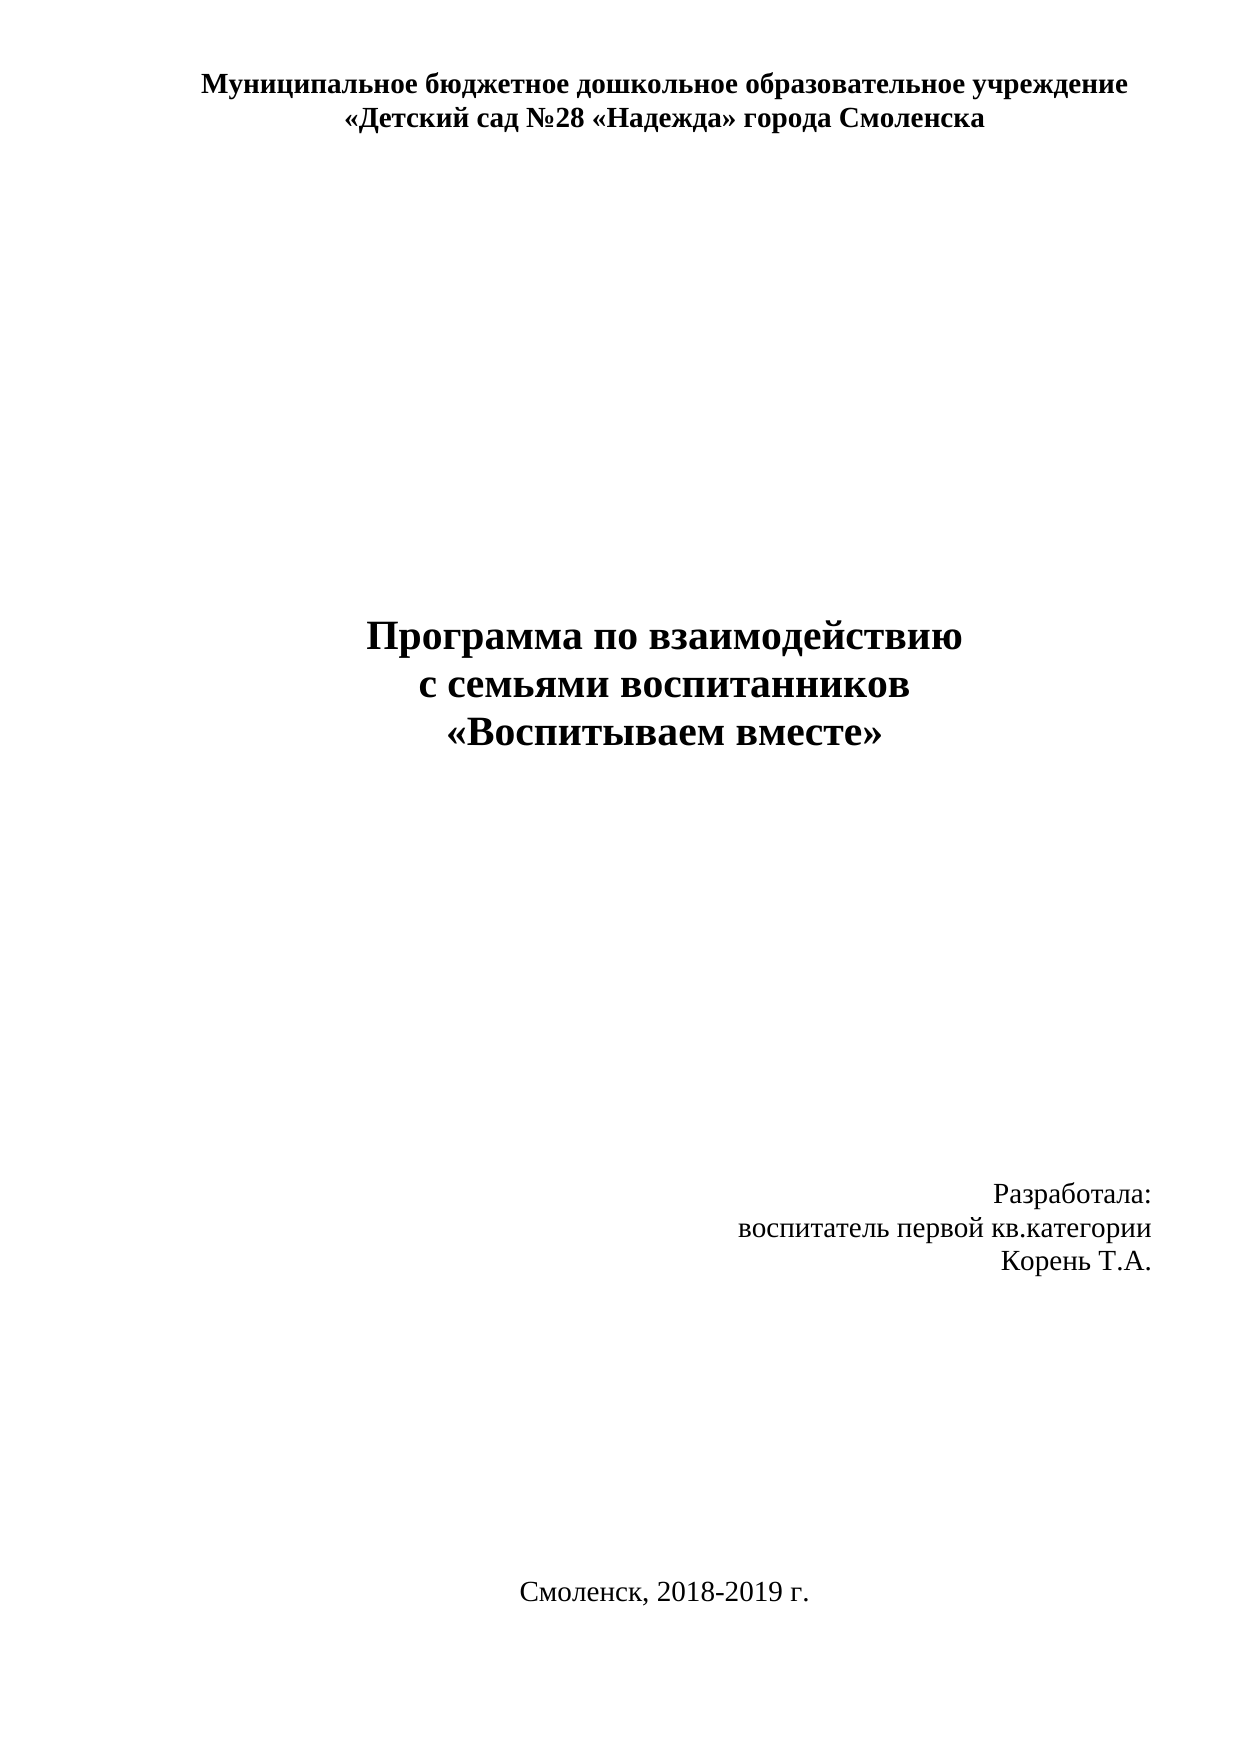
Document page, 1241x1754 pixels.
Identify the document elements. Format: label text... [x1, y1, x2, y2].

text Программа по взаимодействию [177, 610, 1152, 658]
text «Воспитываем вместе» [177, 706, 1152, 754]
text Муниципальное бюджетное дошкольное образовательное учреждение «Детский сад №28 «Надежда» города Смоленска [177, 66, 1152, 133]
text Разработала: [177, 1176, 1152, 1210]
text с семьями воспитанников [177, 658, 1152, 706]
text воспитатель первой кв.категории [177, 1210, 1152, 1243]
text Корень Т.А. [177, 1243, 1152, 1277]
text Смоленск, 2018-2019 г. [177, 1574, 1152, 1607]
